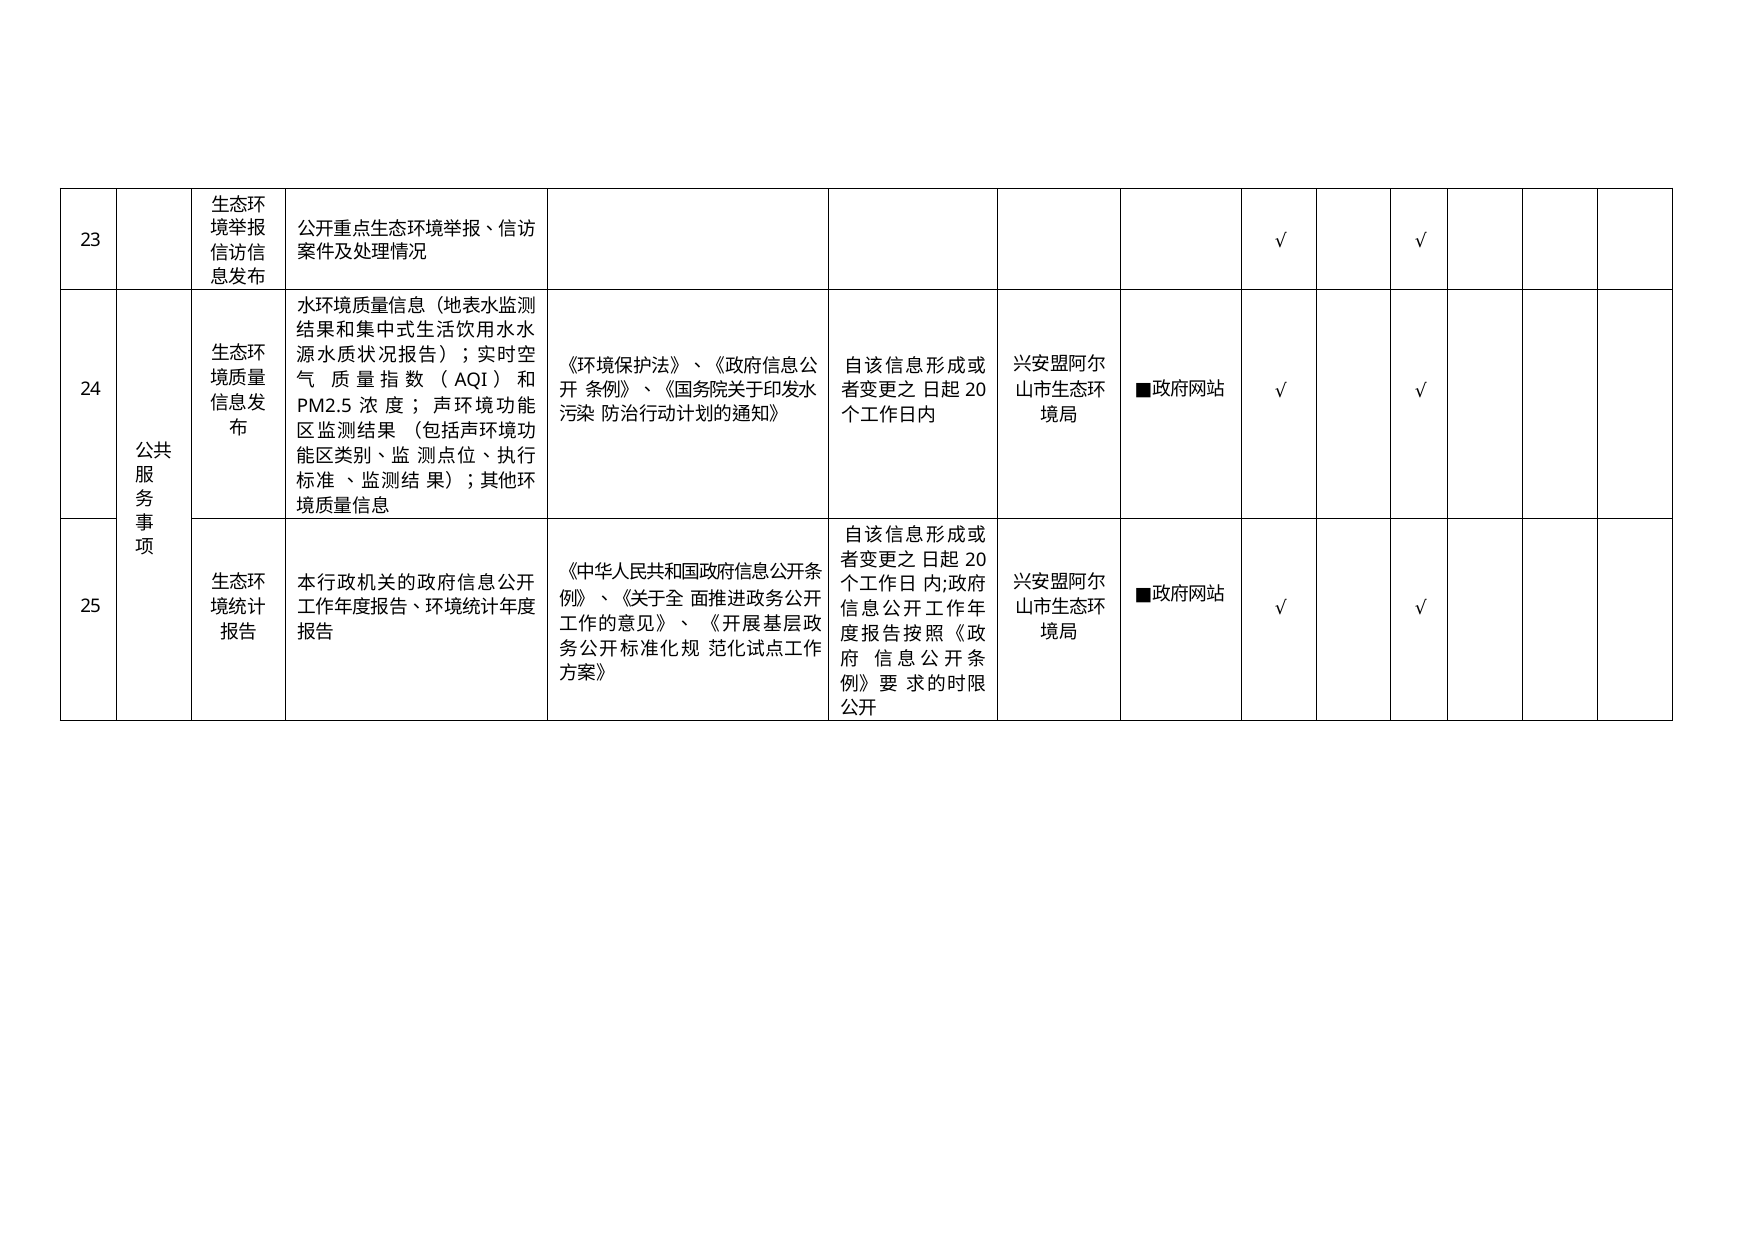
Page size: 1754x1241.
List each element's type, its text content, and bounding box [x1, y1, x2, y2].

table_header [548, 189, 828, 289]
table_cell 《环境保护法》、《政府信息公开 条例》、《国务院关于印发水污染 防治行动计划的通知》 [548, 290, 828, 518]
table_cell 公共 服务 事项 [117, 290, 191, 720]
table_cell 《中华人民共和国政府信息公开条例》、《关于全 面推进政务公开工作的意见》、 《开展基层政务公开标准化规 范化试点工作方案》 [548, 519, 828, 720]
table_cell [1317, 290, 1390, 518]
table_cell [1448, 519, 1522, 720]
table_header [1121, 189, 1241, 289]
table_header [1523, 189, 1597, 289]
table_cell √ [1391, 519, 1447, 720]
table_cell 本行政机关的政府信息公开 工作年度报告、环境统计年度 报告 [286, 519, 547, 720]
table_header [1448, 189, 1522, 289]
table_cell 生态环 境质量 信息发 布 [192, 290, 285, 518]
table_cell 自该信息形成或 者变更之 日起 20 个工作日内 [829, 290, 997, 518]
table_cell √ [1242, 290, 1316, 518]
table_header [829, 189, 997, 289]
table_cell [1523, 290, 1597, 518]
table_cell 24 [61, 290, 116, 518]
table_cell 生态环 境统计 报告 [192, 519, 285, 720]
table_header 生态环 境举报 信访信 息发布 [192, 189, 285, 289]
table_cell [1317, 519, 1390, 720]
table_cell ■政府网站 [1121, 290, 1241, 518]
table_cell [1523, 519, 1597, 720]
table_cell 兴安盟阿尔 山市生态环 境局 [998, 290, 1120, 518]
table_cell [1598, 290, 1672, 518]
table_header √ [1391, 189, 1447, 289]
table_header [1598, 189, 1672, 289]
table_header [117, 189, 191, 289]
table_cell 兴安盟阿尔 山市生态环 境局 [998, 519, 1120, 720]
table_header [998, 189, 1120, 289]
table_header [1317, 189, 1390, 289]
table_cell 水环境质量信息（地表水监测 结果和集中式生活饮用水水 源水质状况报告）；实时空气 质量指数（AQI）和 PM2.5 浓 度； 声环境功能区监测结果 （包括声环境功能区类别、监 测点位、执行标准 、监测结 果）；其他环境质量信息 [286, 290, 547, 518]
table_cell √ [1391, 290, 1447, 518]
table_header √ [1242, 189, 1316, 289]
table_cell ■政府网站 [1121, 519, 1241, 720]
table_cell √ [1242, 519, 1316, 720]
table_cell 自该信息形成或 者变更之 日起 20 个工作日 内;政府 信息公开工作年 度报告按照《政府 信息公开条例》要 求的时限公开 [829, 519, 997, 720]
table_header 23 [61, 189, 116, 289]
table_cell 25 [61, 519, 116, 720]
table_cell [1448, 290, 1522, 518]
table_header 公开重点生态环境举报、信访 案件及处理情况 [286, 189, 547, 289]
table_cell [1598, 519, 1672, 720]
